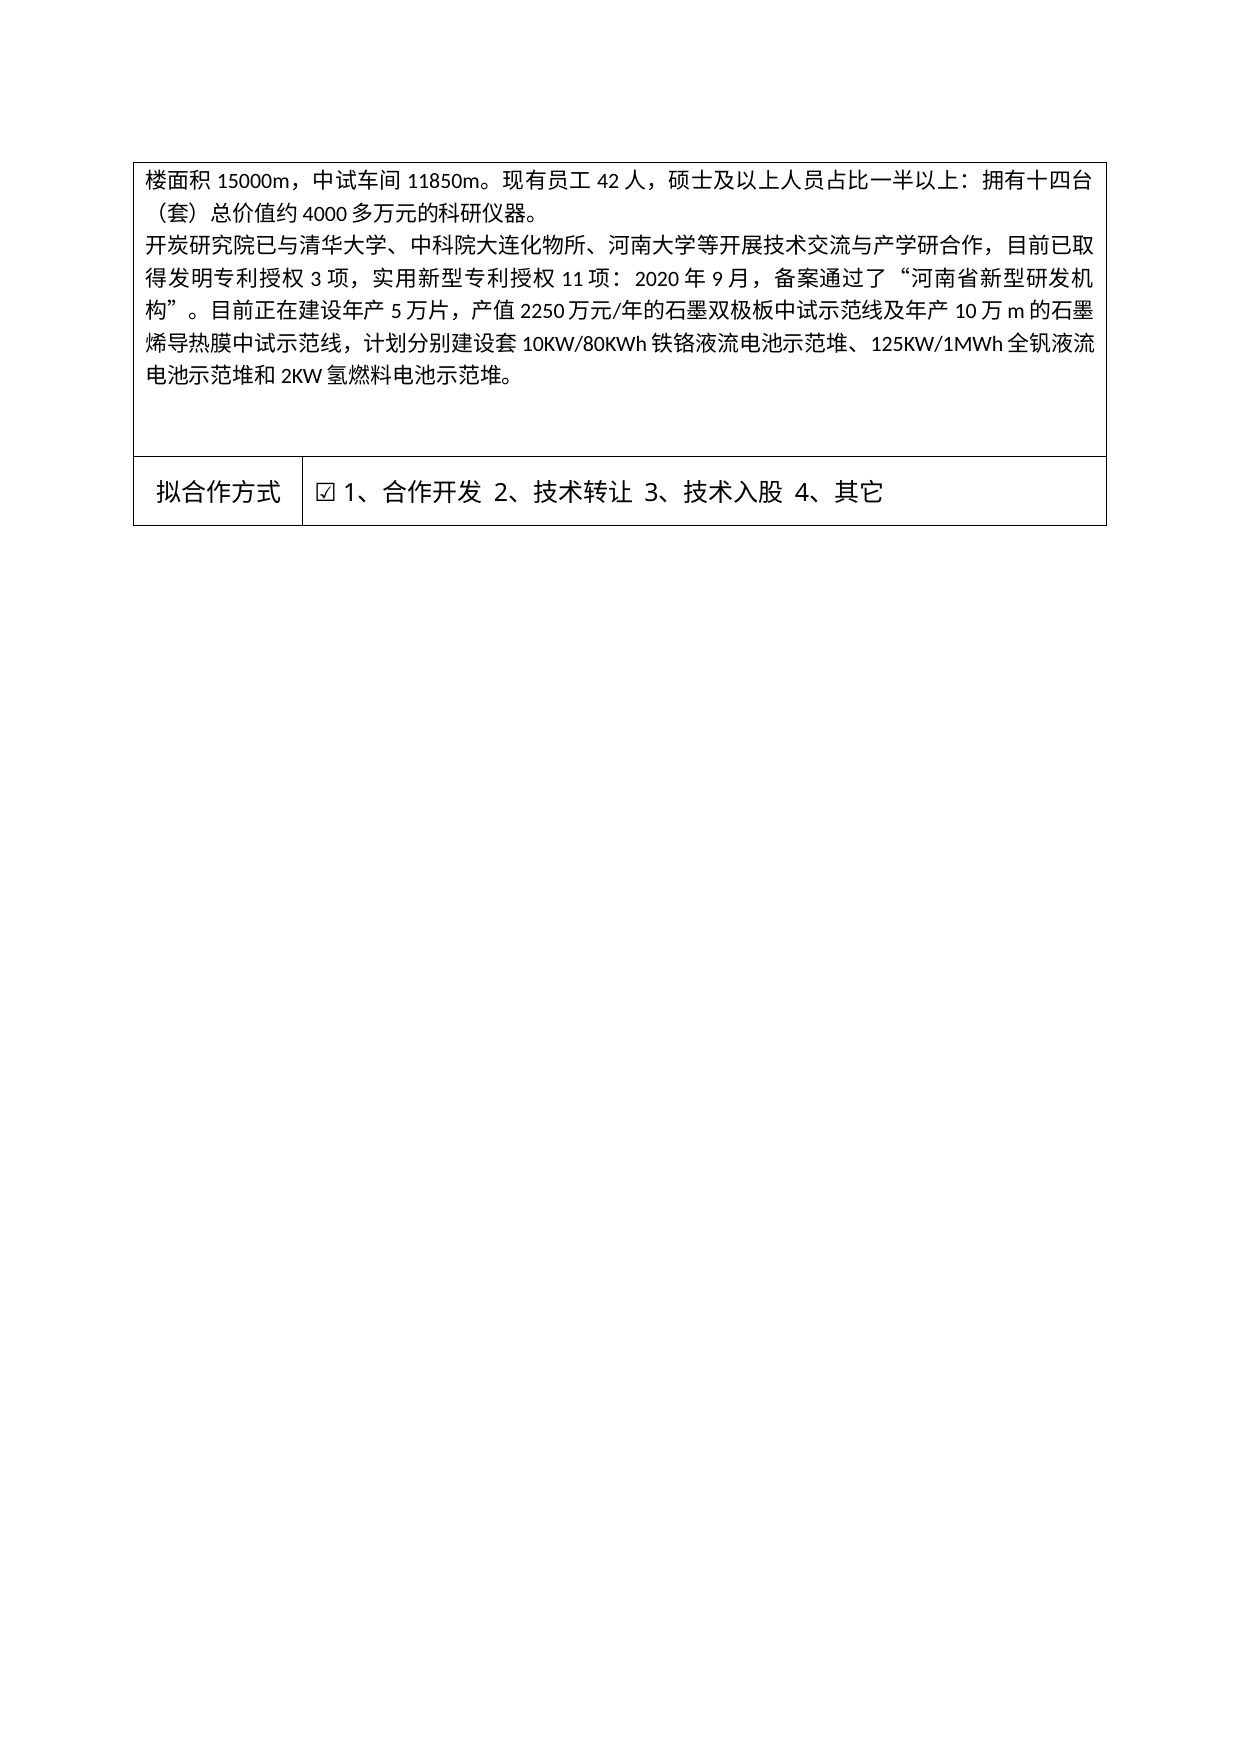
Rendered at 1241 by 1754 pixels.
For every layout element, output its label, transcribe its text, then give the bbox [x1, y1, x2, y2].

table_cell ☑ 1、合作开发 2、技术转让 3、技术入股 4、其它 [303, 457, 1106, 525]
table_cell 拟合作方式 [134, 457, 302, 525]
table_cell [134, 163, 1106, 456]
